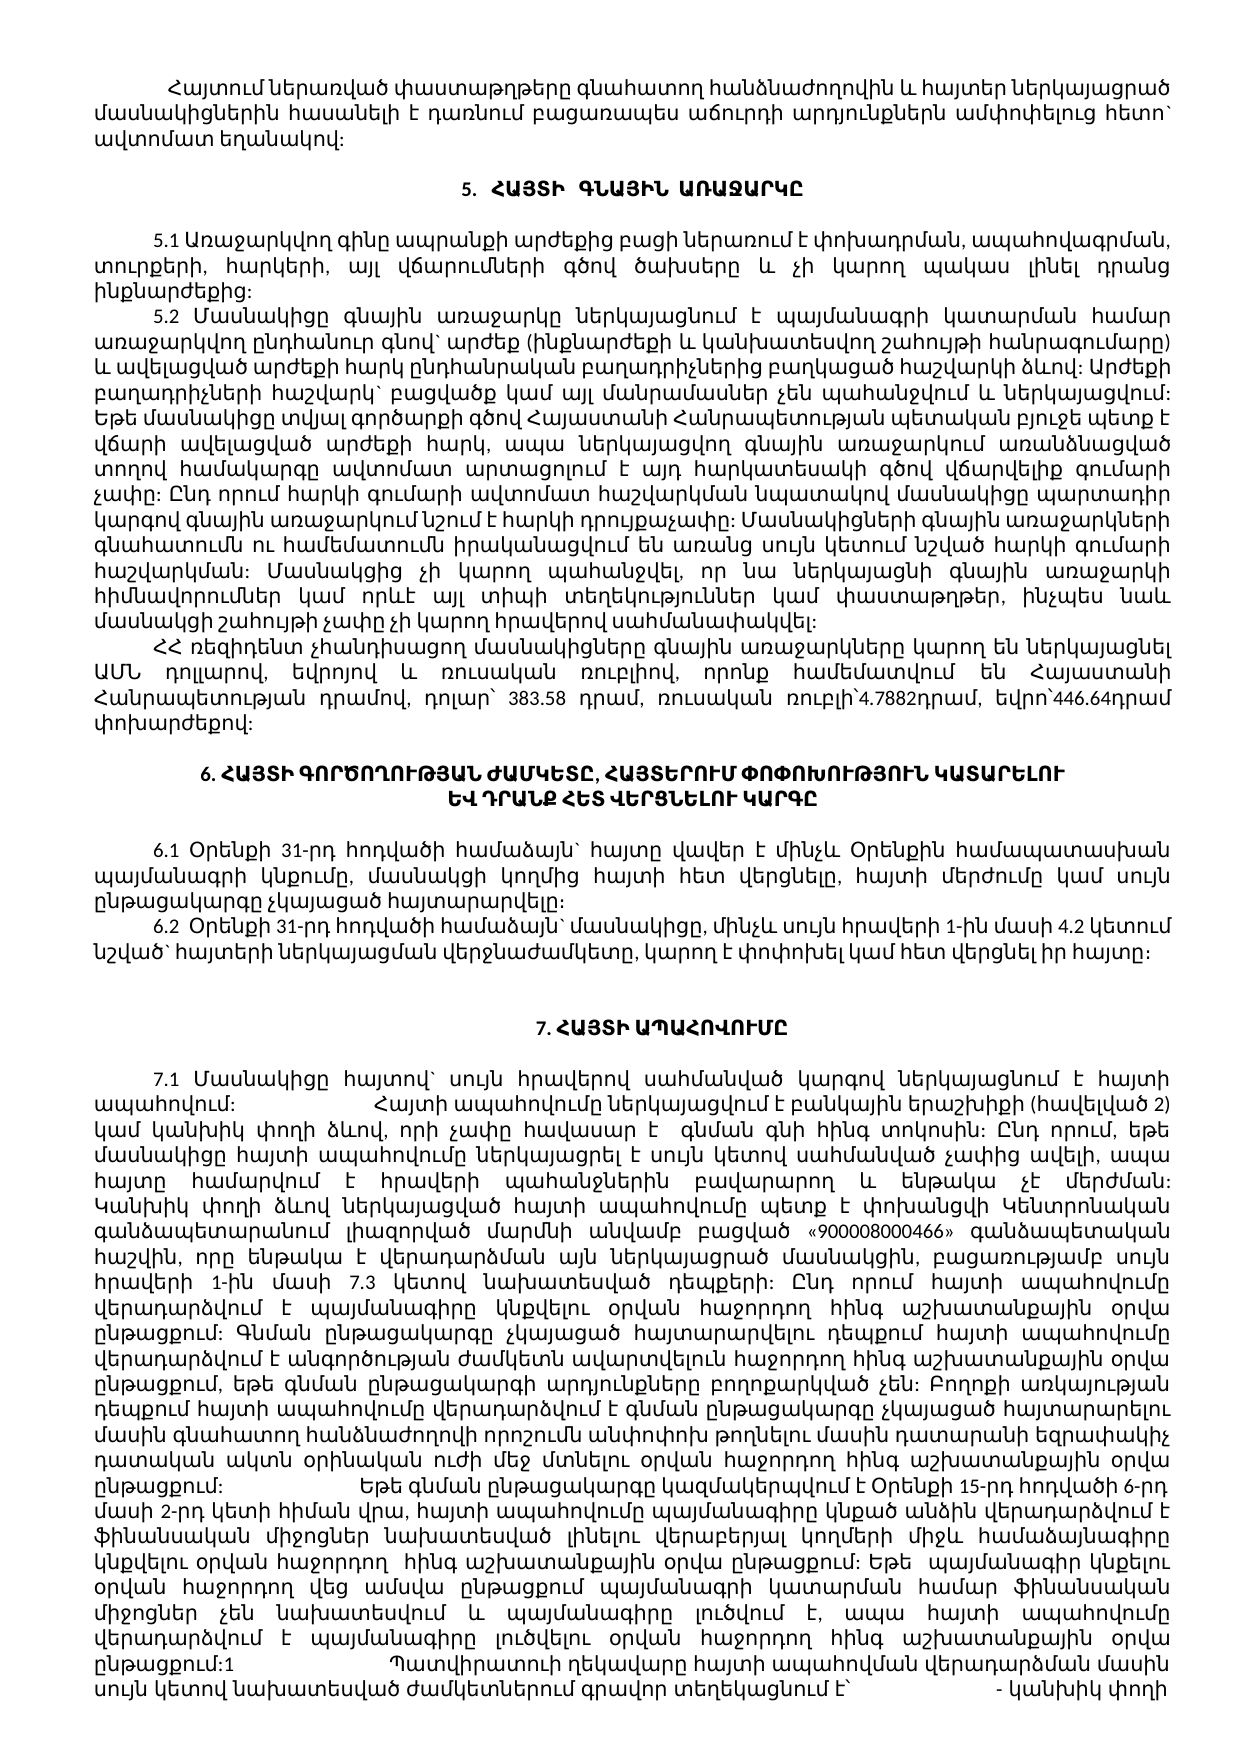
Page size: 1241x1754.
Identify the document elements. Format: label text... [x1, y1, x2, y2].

text 5. ՀԱՅՏԻ ԳՆԱՅԻՆ ԱՌԱՋԱՐԿԸ [94, 177, 1171, 202]
text Հայտում ներառված փաստաթղթերը գնահատող հանձնաժողովին և հայտեր ներկայացրած մասնակիցներին հասանելի է դառնում բացառապես աճուրդի արդյունքներն ամփոփելուց հետո` ավտոմատ եղանակով: [94, 75, 1171, 151]
text ՀՀ ռեզիդենտ չհանդիսացող մասնակիցները գնային առաջարկները կարող են ներկայացնել ԱՄՆ դոլլարով, եվրոյով և ռուսական ռուբլիով, որոնք համեմատվում են Հայաստանի Հանրապետության դրամով, դոլար՝ 383.58 դրամ, ռուսական ռուբլի՝4.7882դրամ, եվրո՝446.64դրամ փոխարժեքով: [94, 634, 1171, 736]
text 5.1 Առաջարկվող գինը ապրանքի արժեքից բացի ներառում է փոխադրման, ապահովագրման, տուրքերի, հարկերի, այլ վճարումների գծով ծախսերը և չի կարող պակաս լինել դրանց ինքնարժեքից: [94, 227, 1171, 304]
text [94, 1066, 1171, 1702]
text ԵՎ ԴՐԱՆՔ ՀԵՏ ՎԵՐՑՆԵԼՈՒ ԿԱՐԳԸ [94, 787, 1171, 812]
text 6. ՀԱՅՏԻ ԳՈՐԾՈՂՈՒԹՅԱՆ ԺԱՄԿԵՏԸ, ՀԱՅՏԵՐՈՒՄ ՓՈՓՈԽՈՒԹՅՈՒՆ ԿԱՏԱՐԵԼՈՒ [94, 761, 1171, 787]
text 7. ՀԱՅՏԻ ԱՊԱՀՈՎՈՒՄԸ [94, 1015, 1171, 1041]
text 5.2 Մասնակիցը գնային առաջարկը ներկայացնում է պայմանագրի կատարման համար առաջարկվող ընդհանուր գնով` արժեք (ինքնարժեքի և կանխատեսվող շահույթի հանրագումարը) և ավելացված արժեքի հարկ ընդհանրական բաղադրիչներից բաղկացած հաշվարկի ձևով: Արժեքի բաղադրիչների հաշվարկ` բացվածք կամ այլ մանրամասներ չեն պահանջվում և ներկայացվում: Եթե մասնակիցը տվյալ գործարքի գծով Հայաստանի Հանրապետության պետական բյուջե պետք է վճարի ավելացված արժեքի հարկ, ապա ներկայացվող գնային առաջարկում առանձնացված տողով համակարգը ավտոմատ արտացոլում է այդ հարկատեսակի գծով վճարվելիք գումարի չափը: Ընդ որում հարկի գումարի ավտոմատ հաշվարկման նպատակով մասնակիցը պարտադիր կարգով գնային առաջարկում նշում է հարկի դրույքաչափը: Մասնակիցների գնային առաջարկների գնահատումն ու համեմատումն իրականացվում են առանց սույն կետում նշված հարկի գումարի հաշվարկման: Մասնակցից չի կարող պահանջվել, որ նա ներկայացնի գնային առաջարկի հիմնավորումներ կամ որևէ այլ տիպի տեղեկություններ կամ փաստաթղթեր, ինչպես նաև մասնակցի շահույթի չափը չի կարող հրավերով սահմանափակվել: [94, 304, 1171, 634]
text 6.2 Օրենքի 31-րդ հոդվածի համաձայն` մասնակիցը, մինչև սույն հրավերի 1-ին մասի 4.2 կետում նշված` հայտերի ներկայացման վերջնաժամկետը, կարող է փոփոխել կամ հետ վերցնել իր հայտը։ [94, 914, 1171, 964]
text 6.1 Օրենքի 31-րդ հոդվածի համաձայն` հայտը վավեր է մինչև Օրենքին համապատասխան պայմանագրի կնքումը, մասնակցի կողմից հայտի հետ վերցնելը, հայտի մերժումը կամ սույն ընթացակարգը չկայացած հայտարարվելը։ [94, 837, 1171, 914]
